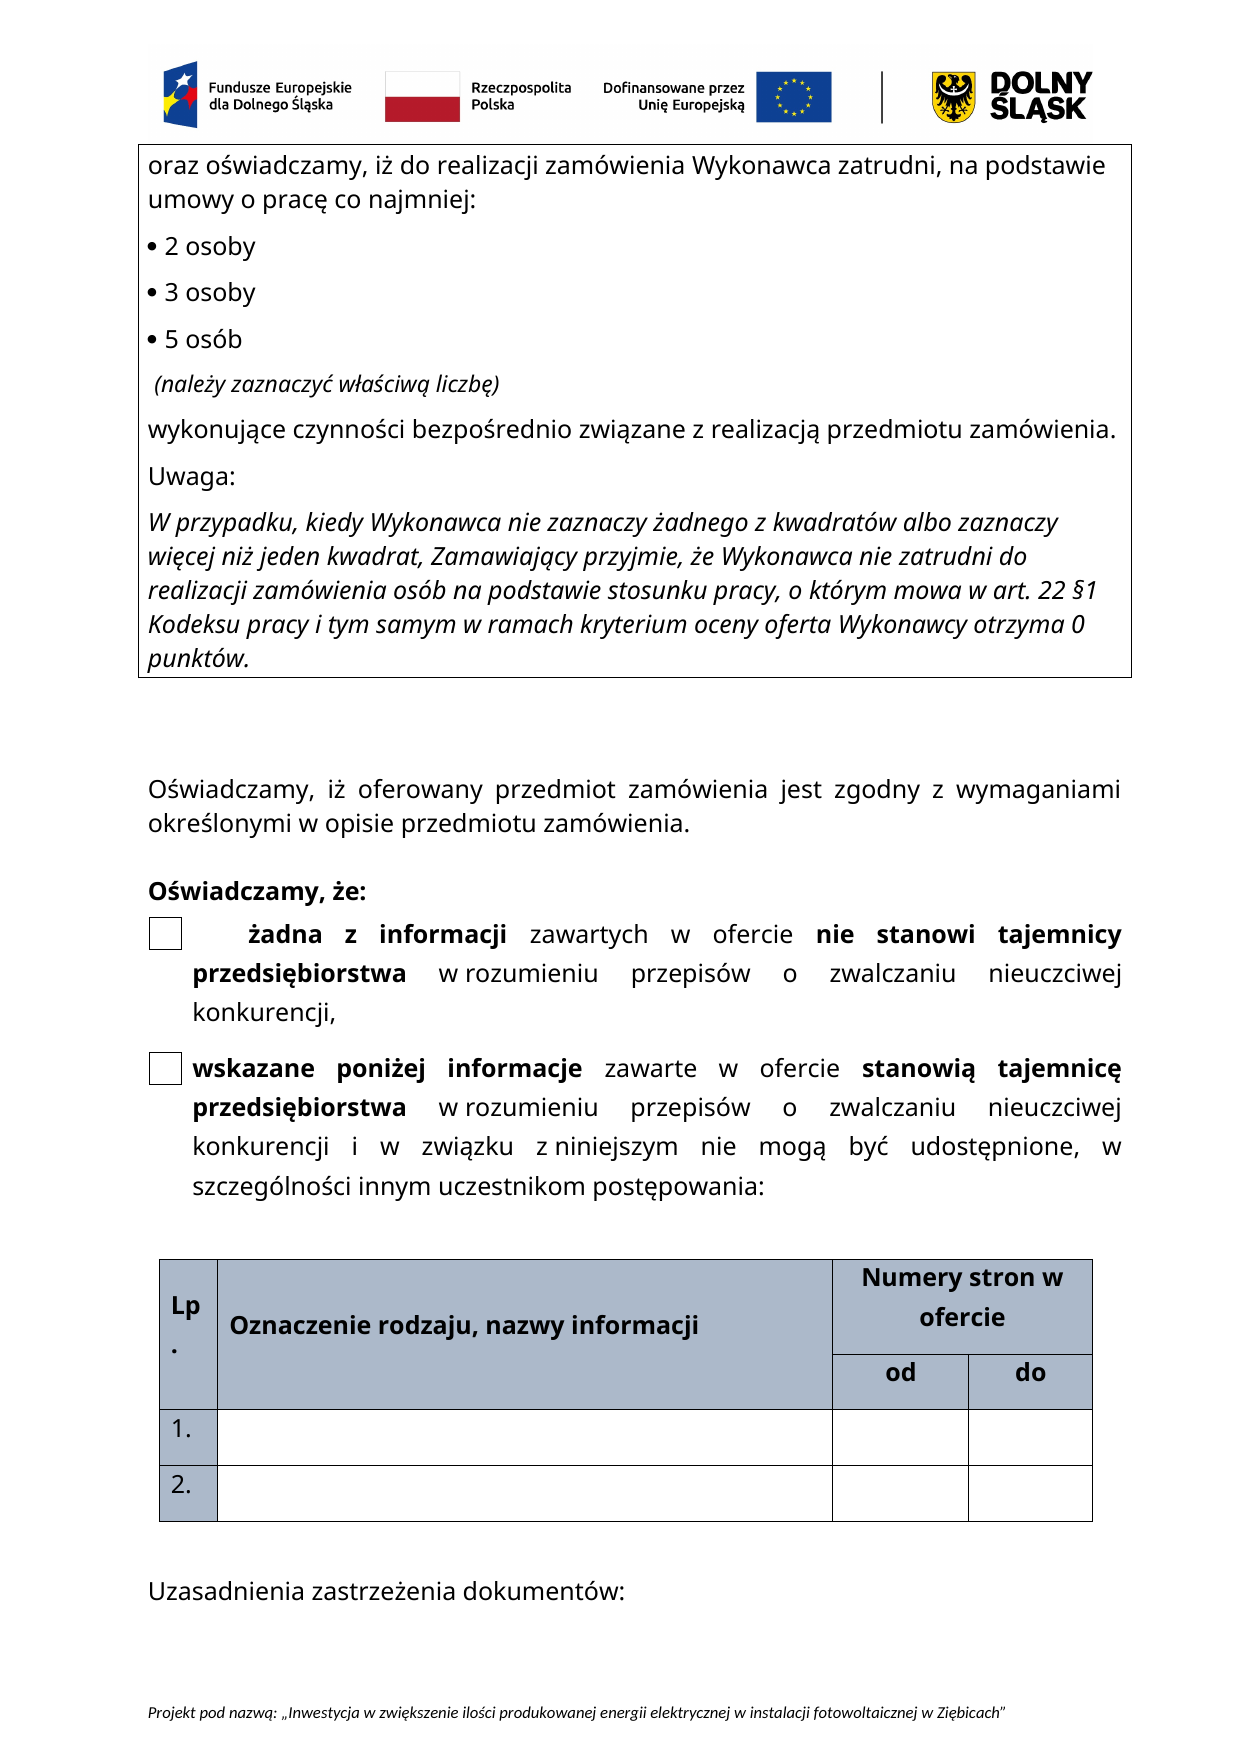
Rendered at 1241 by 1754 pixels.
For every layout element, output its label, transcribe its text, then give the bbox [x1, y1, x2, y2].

picture [147, 44, 1093, 144]
table_cell [969, 1466, 1092, 1521]
text wykonujące czynności bezpośrednio związane z realizacją przedmiotu zamówienia. [139, 408, 1131, 446]
text 3 osoby [139, 272, 1131, 309]
text Uzasadnienia zastrzeżenia dokumentów: [148, 1574, 1122, 1608]
table_cell 2. [160, 1466, 217, 1521]
text wskazane poniżej informacje zawarte w ofercie stanowią tajemnicę przedsiębiorstwa w rozumieniu przepisów o zwalczaniu nieuczciwej konkurencji i w związku z niniejszym nie mogą być udostępnione, w szczególności innym uczestnikom postępowania: [148, 1051, 1122, 1202]
table_cell do [969, 1355, 1092, 1409]
table_cell 1. [160, 1410, 217, 1465]
text 2 osoby [139, 225, 1131, 262]
table_header Numery stron w ofercie [833, 1260, 1092, 1354]
table_cell [833, 1410, 968, 1465]
text (należy zaznaczyć właściwą liczbę) [139, 365, 1131, 399]
text W przypadku, kiedy Wykonawca nie zaznaczy żadnego z kwadratów albo zaznaczy więcej niż jeden kwadrat, Zamawiający przyjmie, że Wykonawca nie zatrudni do realizacji zamówienia osób na podstawie stosunku pracy, o którym mowa w art. 22 §1 Kodeksu pracy i tym samym w ramach kryterium oceny oferta Wykonawcy otrzyma 0 punktów. [139, 502, 1131, 677]
text oraz oświadczamy, iż do realizacji zamówienia Wykonawca zatrudni, na podstawie umowy o pracę co najmniej: [139, 145, 1131, 216]
text Uwaga: [139, 455, 1131, 492]
table_cell [969, 1410, 1092, 1465]
table_header Lp. [160, 1260, 217, 1409]
table_cell [833, 1466, 968, 1521]
table_cell [218, 1466, 832, 1521]
text Oświadczamy, że: [148, 873, 1122, 907]
text żadna z informacji zawartych w ofercie nie stanowi tajemnicy przedsiębiorstwa w rozumieniu przepisów o zwalczaniu nieuczciwej konkurencji, [148, 916, 1122, 1029]
text 5 osób [139, 318, 1131, 355]
text Oświadczamy, iż oferowany przedmiot zamówienia jest zgodny z wymaganiami określonymi w opisie przedmiotu zamówienia. [148, 771, 1122, 839]
table_cell [218, 1410, 832, 1465]
table_header Oznaczenie rodzaju, nazwy informacji [218, 1260, 832, 1409]
table_cell od [833, 1355, 968, 1409]
